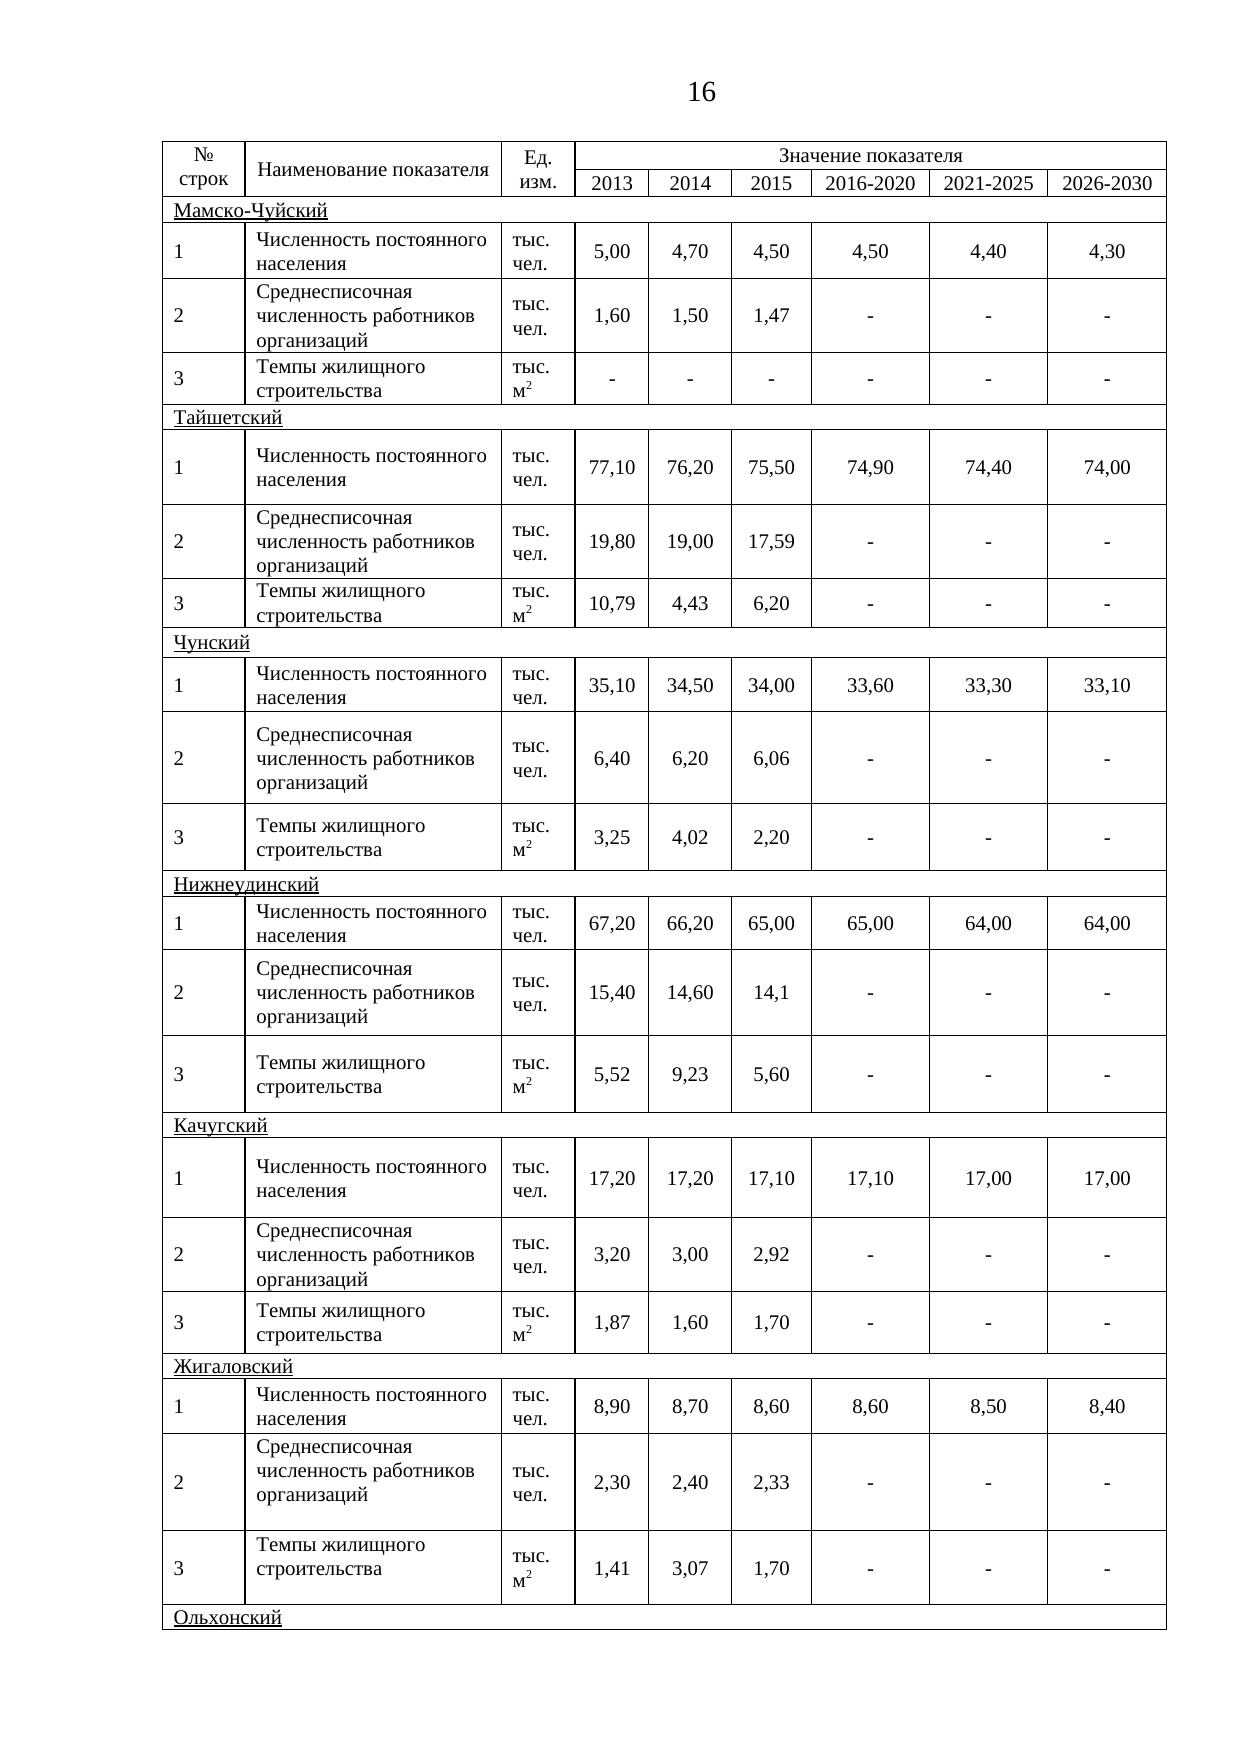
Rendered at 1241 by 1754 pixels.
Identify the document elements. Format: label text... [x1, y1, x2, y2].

table_cell 8,50 [930, 1379, 1047, 1433]
table_cell 4,50 [732, 223, 811, 278]
table_cell 2 [163, 1434, 244, 1530]
table_cell - [930, 1292, 1047, 1353]
table_cell 3 [163, 1531, 244, 1604]
table_cell Темпы жилищного строительства [246, 353, 501, 404]
table_cell 34,00 [732, 658, 811, 711]
table_cell 17,10 [812, 1138, 929, 1217]
table_cell Среднесписочная численность работников организаций [246, 712, 501, 803]
table_cell 6,20 [649, 712, 731, 803]
table_cell 4,43 [649, 579, 731, 627]
table_cell 1,87 [576, 1292, 648, 1353]
table_cell - [930, 804, 1047, 870]
table_cell - [812, 505, 929, 577]
table_cell 33,30 [930, 658, 1047, 711]
table_cell 17,59 [732, 505, 811, 577]
table_cell - [930, 950, 1047, 1035]
table_cell - [812, 950, 929, 1035]
table_cell Численность постоянного населения [246, 223, 501, 278]
table_cell 1,70 [732, 1531, 811, 1604]
table_cell тыс. чел. [502, 897, 574, 948]
table_cell 74,90 [812, 430, 929, 504]
table_cell - [930, 279, 1047, 352]
table_cell 75,50 [732, 430, 811, 504]
table_cell - [1048, 279, 1166, 352]
table_cell тыс. чел. [502, 505, 574, 577]
table_cell 64,00 [930, 897, 1047, 948]
table_cell 2014 [649, 170, 731, 196]
table_cell тыс. чел. [502, 658, 574, 711]
table_cell 10,79 [576, 579, 648, 627]
table_cell Численность постоянного населения [246, 897, 501, 948]
table_cell 6,40 [576, 712, 648, 803]
table_cell - [812, 1036, 929, 1112]
table_cell Темпы жилищного строительства [246, 1036, 501, 1112]
table_cell 33,60 [812, 658, 929, 711]
table_cell - [1048, 579, 1166, 627]
table_cell 2 [163, 1218, 244, 1291]
table_cell 1 [163, 1379, 244, 1433]
table_cell 2 [163, 950, 244, 1035]
table_cell тыс. м2 [502, 1292, 574, 1353]
table_cell Среднесписочная численность работников организаций [246, 1434, 501, 1530]
table_cell Численность постоянного населения [246, 1379, 501, 1433]
table_cell 1 [163, 430, 244, 504]
table_cell тыс. м2 [502, 1531, 574, 1604]
table_cell 65,00 [732, 897, 811, 948]
table_cell 3,00 [649, 1218, 731, 1291]
table_cell - [1048, 950, 1166, 1035]
table_cell 64,00 [1048, 897, 1166, 948]
table_cell - [649, 353, 731, 404]
table_cell 8,70 [649, 1379, 731, 1433]
table_cell 5,52 [576, 1036, 648, 1112]
table_cell 2 [163, 505, 244, 577]
table_header Ед. изм. [502, 142, 574, 196]
table_cell - [1048, 353, 1166, 404]
table_cell 67,20 [576, 897, 648, 948]
table_cell тыс. чел. [502, 1379, 574, 1433]
table_cell 3,25 [576, 804, 648, 870]
table_cell 4,40 [930, 223, 1047, 278]
table_cell 2 [163, 279, 244, 352]
table_cell 77,10 [576, 430, 648, 504]
table_cell 19,00 [649, 505, 731, 577]
table_cell тыс. м2 [502, 579, 574, 627]
table_cell Темпы жилищного строительства [246, 1531, 501, 1604]
table_cell 17,20 [576, 1138, 648, 1217]
table_cell Чунский [163, 628, 1166, 657]
table_cell Среднесписочная численность работников организаций [246, 505, 501, 577]
table_cell 17,20 [649, 1138, 731, 1217]
table_cell Темпы жилищного строительства [246, 804, 501, 870]
table_cell - [930, 1434, 1047, 1530]
table_cell 8,60 [812, 1379, 929, 1433]
table_cell - [812, 712, 929, 803]
table_cell 2,92 [732, 1218, 811, 1291]
table_cell 2013 [576, 170, 648, 196]
table_cell 2,30 [576, 1434, 648, 1530]
table_cell 3 [163, 353, 244, 404]
table_cell 1 [163, 223, 244, 278]
table_header Наименование показателя [246, 142, 501, 196]
table_cell 1,60 [649, 1292, 731, 1353]
table_cell - [930, 712, 1047, 803]
table_cell - [732, 353, 811, 404]
table_cell Темпы жилищного строительства [246, 1292, 501, 1353]
table_cell тыс. чел. [502, 712, 574, 803]
table_cell 33,10 [1048, 658, 1166, 711]
table_cell 17,10 [732, 1138, 811, 1217]
table_cell Ольхонский [163, 1605, 1166, 1629]
table_cell - [576, 353, 648, 404]
table_cell Качугский [163, 1113, 1166, 1137]
table_cell 17,00 [1048, 1138, 1166, 1217]
table_cell Численность постоянного населения [246, 658, 501, 711]
table_cell - [812, 353, 929, 404]
table_cell тыс. чел. [502, 279, 574, 352]
table_cell - [1048, 1434, 1166, 1530]
table_cell 2026-2030 [1048, 170, 1166, 196]
table_cell 4,30 [1048, 223, 1166, 278]
table_cell 35,10 [576, 658, 648, 711]
table_cell - [812, 579, 929, 627]
table_cell 3 [163, 1036, 244, 1112]
table_cell - [1048, 804, 1166, 870]
table_cell 8,60 [732, 1379, 811, 1433]
table_cell - [812, 1434, 929, 1530]
table_cell 1,70 [732, 1292, 811, 1353]
table_cell - [812, 804, 929, 870]
table_cell 65,00 [812, 897, 929, 948]
table_cell 2,20 [732, 804, 811, 870]
table_cell 1 [163, 897, 244, 948]
table_cell - [812, 279, 929, 352]
table_cell Тайшетский [163, 405, 1166, 429]
table_cell Численность постоянного населения [246, 430, 501, 504]
table_header Значение показателя [576, 142, 1166, 168]
table_cell Среднесписочная численность работников организаций [246, 1218, 501, 1291]
table_cell - [930, 505, 1047, 577]
table_cell 76,20 [649, 430, 731, 504]
table_cell 1,50 [649, 279, 731, 352]
table_cell тыс. чел. [502, 950, 574, 1035]
table_cell 2 [163, 712, 244, 803]
table_cell 4,50 [812, 223, 929, 278]
table_cell 4,70 [649, 223, 731, 278]
table_cell 6,06 [732, 712, 811, 803]
table_cell - [1048, 1218, 1166, 1291]
table_cell 34,50 [649, 658, 731, 711]
table_cell - [812, 1218, 929, 1291]
table_cell 1,47 [732, 279, 811, 352]
table_cell - [1048, 1036, 1166, 1112]
table_cell 14,60 [649, 950, 731, 1035]
table_cell Среднесписочная численность работников организаций [246, 950, 501, 1035]
table_cell 1 [163, 658, 244, 711]
table_cell 2,40 [649, 1434, 731, 1530]
table_cell 5,60 [732, 1036, 811, 1112]
table_cell тыс. м2 [502, 804, 574, 870]
table_cell - [930, 1531, 1047, 1604]
table_cell - [812, 1292, 929, 1353]
table_cell 2,33 [732, 1434, 811, 1530]
table_cell тыс. чел. [502, 1138, 574, 1217]
table_cell 3 [163, 1292, 244, 1353]
table_cell 66,20 [649, 897, 731, 948]
table_cell 14,1 [732, 950, 811, 1035]
table_cell 8,90 [576, 1379, 648, 1433]
table_cell 1,41 [576, 1531, 648, 1604]
table_cell тыс. м2 [502, 353, 574, 404]
table_cell 3,20 [576, 1218, 648, 1291]
table_cell тыс. чел. [502, 223, 574, 278]
table_cell 3 [163, 579, 244, 627]
table_cell тыс. чел. [502, 1434, 574, 1530]
table_header № строки [163, 142, 244, 196]
table_cell 5,00 [576, 223, 648, 278]
table_cell - [930, 579, 1047, 627]
table_cell 8,40 [1048, 1379, 1166, 1433]
table_cell Мамско-Чуйский [163, 197, 1166, 222]
table_cell 1,60 [576, 279, 648, 352]
table_cell 3,07 [649, 1531, 731, 1604]
table_cell Жигаловский [163, 1354, 1166, 1378]
table_cell - [1048, 1531, 1166, 1604]
table_cell 4,02 [649, 804, 731, 870]
table_cell - [930, 1218, 1047, 1291]
table_cell Численность постоянного населения [246, 1138, 501, 1217]
table_cell тыс. чел. [502, 1218, 574, 1291]
table_cell 3 [163, 804, 244, 870]
table_cell 9,23 [649, 1036, 731, 1112]
table_cell - [1048, 1292, 1166, 1353]
table_cell 6,20 [732, 579, 811, 627]
table_cell 74,40 [930, 430, 1047, 504]
table_cell 17,00 [930, 1138, 1047, 1217]
table_cell 74,00 [1048, 430, 1166, 504]
table_cell 1 [163, 1138, 244, 1217]
table_cell тыс. м2 [502, 1036, 574, 1112]
table_cell 2015 [732, 170, 811, 196]
table_cell тыс. чел. [502, 430, 574, 504]
table_cell 19,80 [576, 505, 648, 577]
table_cell 15,40 [576, 950, 648, 1035]
table_cell - [930, 353, 1047, 404]
table_cell 2016-2020 [812, 170, 929, 196]
table_cell - [1048, 505, 1166, 577]
table_cell - [812, 1531, 929, 1604]
table_cell - [930, 1036, 1047, 1112]
table_cell Нижнеудинский [163, 871, 1166, 896]
table_cell Темпы жилищного строительства [246, 579, 501, 627]
table_cell 2021-2025 [930, 170, 1047, 196]
table_cell Среднесписочная численность работников организаций [246, 279, 501, 352]
table_cell - [1048, 712, 1166, 803]
